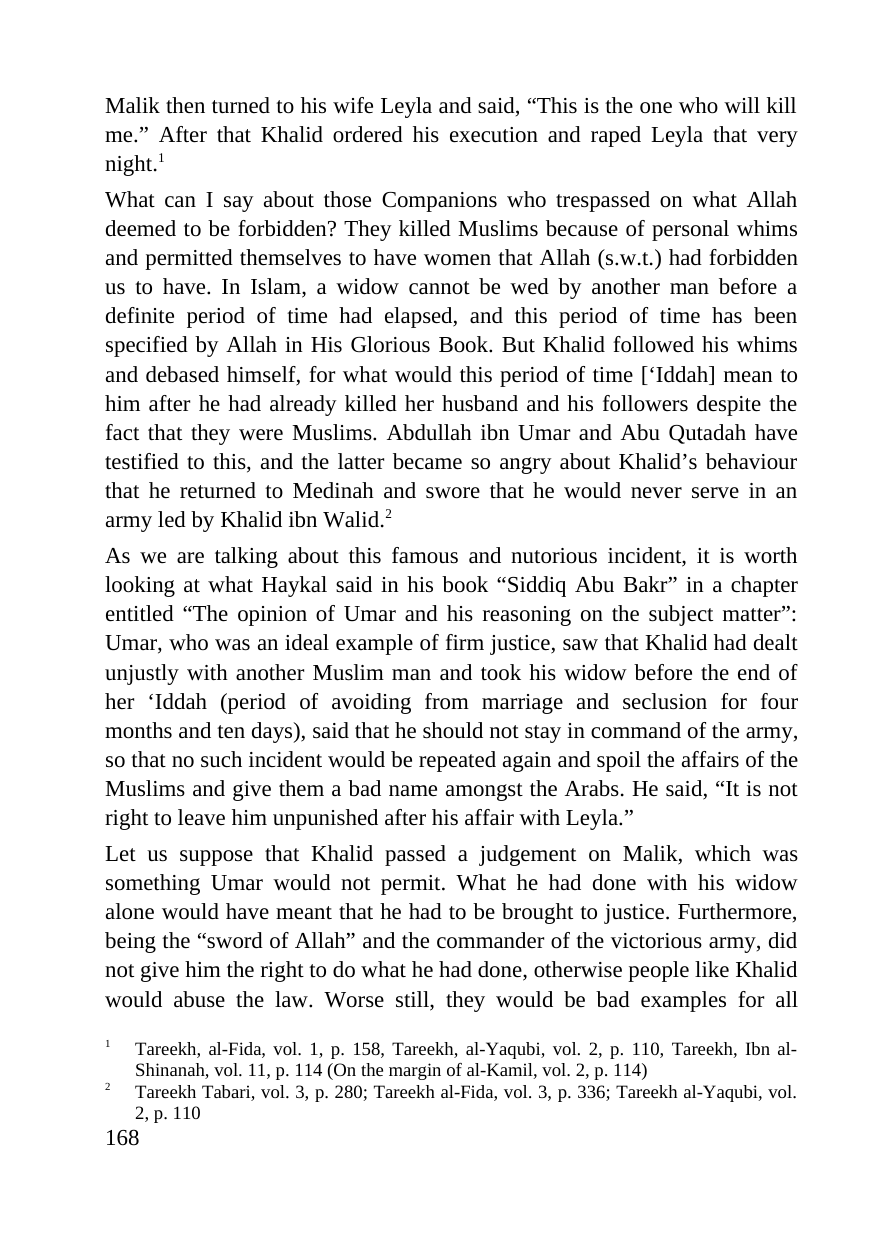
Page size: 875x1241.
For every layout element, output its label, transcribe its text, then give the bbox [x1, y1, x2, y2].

text As we are talking about this famous and nutorious incident, it is worth looking at what Haykal said in his book “Siddiq Abu Bakr” in a chapter entitled “The opinion of Umar and his reasoning on the subject matter”: Umar, who was an ideal example of firm justice, saw that Khalid had dealt unjustly with another Muslim man and took his widow before the end of her ‘Iddah (period of avoiding from marriage and seclusion for four months and ten days), said that he should not stay in command of the army, so that no such incident would be repeated again and spoil the affairs of the Muslims and give them a bad name amongst the Arabs. He said, “It is not right to leave him unpunished after his affair with Leyla.” [105, 540, 799, 832]
text Malik then turned to his wife Leyla and said, “This is the one who will kill me.” After that Khalid ordered his execution and raped Leyla that very night. [105, 90, 799, 177]
text What can I say about those Companions who trespassed on what Allah deemed to be forbidden? They killed Muslims because of personal whims and permitted themselves to have women that Allah (s.w.t.) had forbidden us to have. In Islam, a widow cannot be wed by another man before a definite period of time had elapsed, and this period of time has been specified by Allah in His Glorious Book. But Khalid followed his whims and debased himself, for what would this period of time [‘Iddah] mean to him after he had already killed her husband and his followers despite the fact that they were Muslims. Abdullah ibn Umar and Abu Qutadah have testified to this, and the latter became so angry about Khalid’s behaviour that he returned to Medinah and swore that he would never serve in an army led by Khalid ibn Walid. [105, 184, 799, 534]
